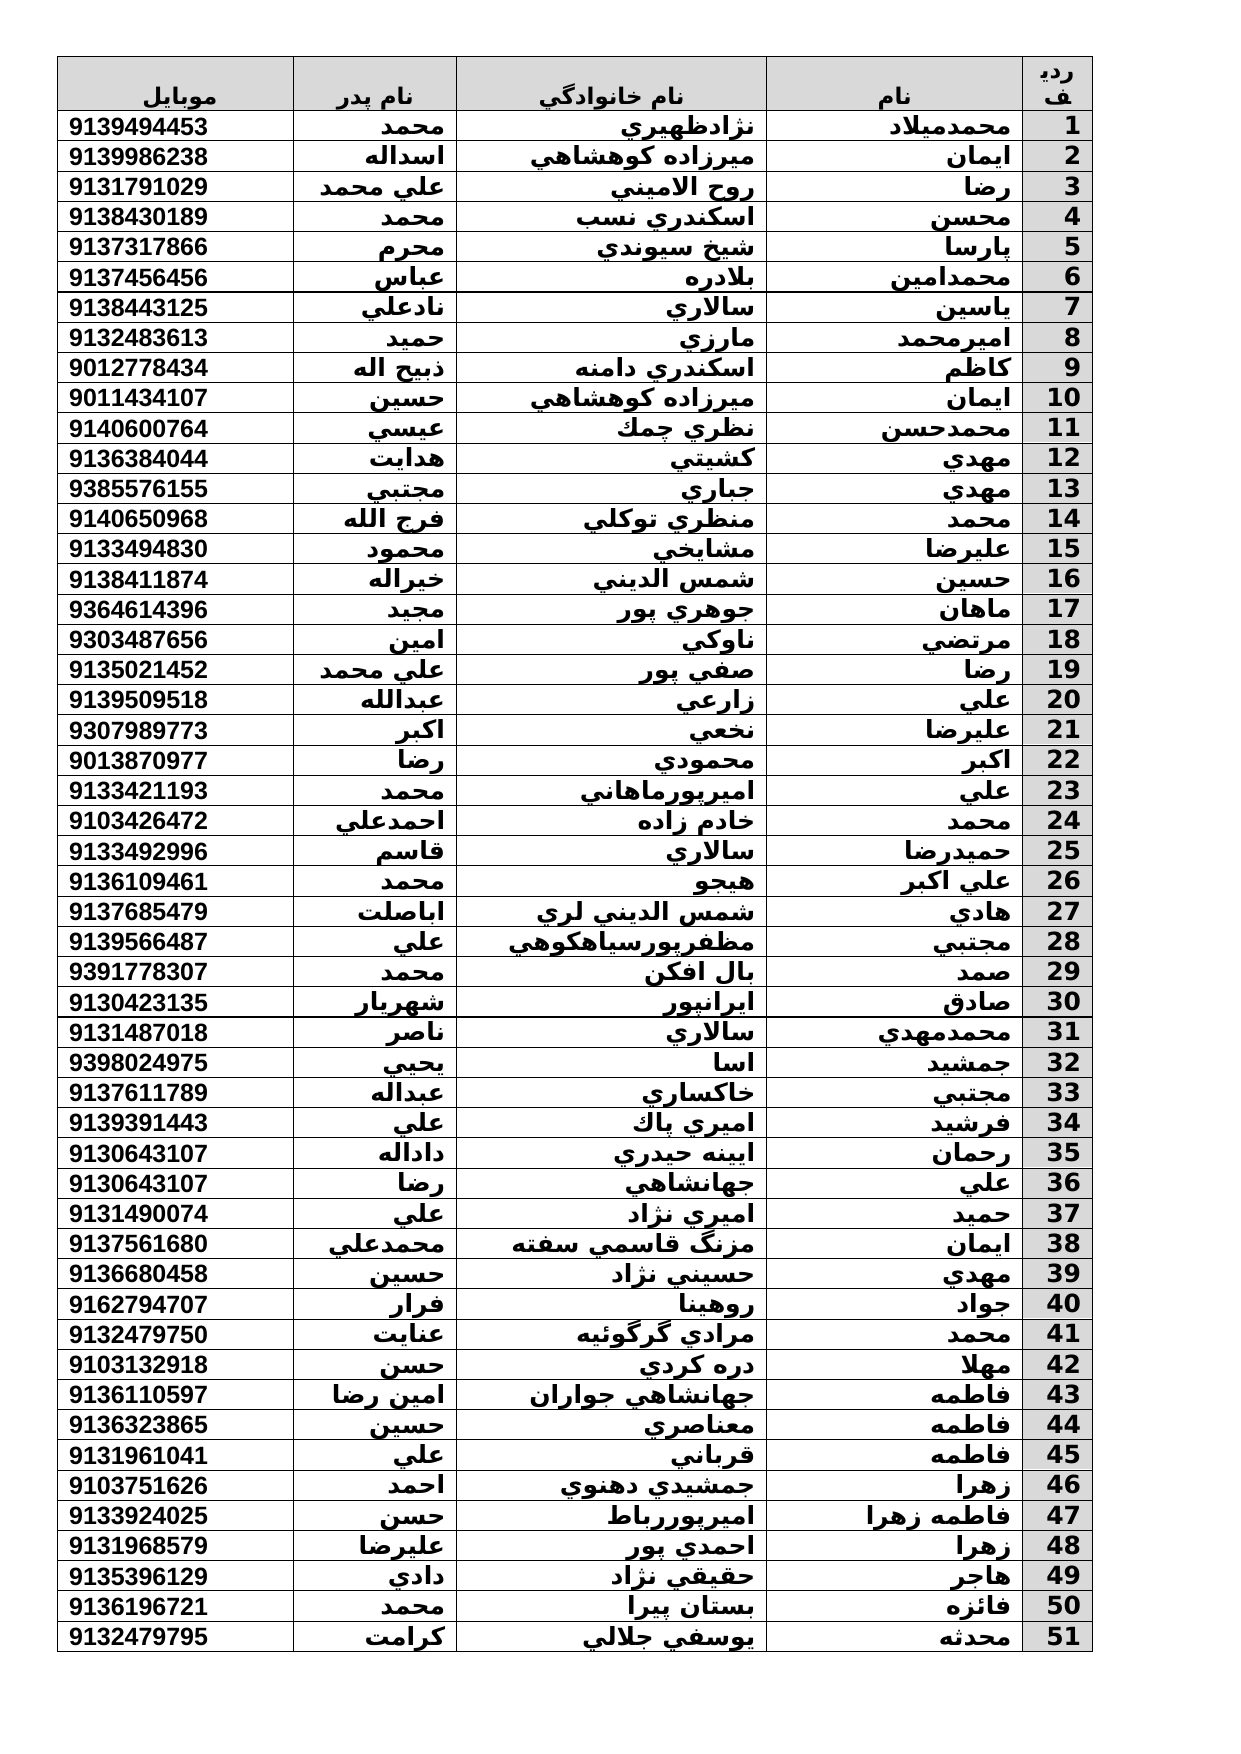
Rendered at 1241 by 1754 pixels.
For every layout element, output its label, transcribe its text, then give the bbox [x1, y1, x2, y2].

table_cell هادي [767, 897, 1022, 926]
table_cell 9103751626 [58, 1471, 293, 1500]
table_cell 42 [1023, 1350, 1092, 1379]
table_cell محدثه [767, 1622, 1022, 1651]
table_cell ايمان [767, 141, 1022, 171]
table_cell 9136680458 [58, 1259, 293, 1288]
table_cell 24 [1023, 806, 1092, 835]
table_cell سالاري [457, 836, 766, 865]
table_cell كشيتي [457, 444, 766, 473]
table_cell 4 [1023, 202, 1092, 231]
table_cell روهينا [457, 1289, 766, 1318]
table_header نام خانوادگي [457, 57, 766, 110]
table_cell 44 [1023, 1410, 1092, 1439]
table_cell محمد [767, 806, 1022, 835]
table_header نام [767, 57, 1022, 110]
table_header نام پدر [294, 57, 456, 110]
table_cell 9139986238 [58, 141, 293, 171]
table_cell 10 [1023, 383, 1092, 412]
table_cell هاجر [767, 1561, 1022, 1590]
table_cell 49 [1023, 1561, 1092, 1590]
table_cell علي محمد [294, 172, 456, 201]
table_cell فاطمه زهرا [767, 1501, 1022, 1530]
table_cell 9103132918 [58, 1350, 293, 1379]
table_cell 46 [1023, 1471, 1092, 1500]
table_cell 50 [1023, 1591, 1092, 1621]
table_cell عبدالله [294, 685, 456, 714]
table_cell ايمان [767, 1229, 1022, 1258]
table_cell اميرمحمد [767, 323, 1022, 352]
table_cell اباصلت [294, 897, 456, 926]
table_cell نژادظهيري [457, 111, 766, 140]
table_cell 5 [1023, 232, 1092, 261]
table_cell صفي پور [457, 655, 766, 684]
table_cell 28 [1023, 927, 1092, 956]
table_cell 38 [1023, 1229, 1092, 1258]
table_cell عليرضا [767, 715, 1022, 744]
table_cell 9135021452 [58, 655, 293, 684]
table_cell كرامت [294, 1622, 456, 1651]
table_cell رحمان [767, 1138, 1022, 1167]
table_cell مجتبي [294, 474, 456, 503]
table_cell 18 [1023, 625, 1092, 654]
table_cell يوسفي جلالي [457, 1622, 766, 1651]
table_cell جوهري پور [457, 595, 766, 624]
table_cell فائزه [767, 1591, 1022, 1621]
table_cell فاطمه [767, 1380, 1022, 1409]
table_cell 9132483613 [58, 323, 293, 352]
table_cell بال افكن [457, 957, 766, 986]
table_cell 41 [1023, 1320, 1092, 1349]
table_cell محمد [294, 776, 456, 805]
table_cell حسيني نژاد [457, 1259, 766, 1288]
table_cell ذبيح اله [294, 353, 456, 382]
table_cell 9139509518 [58, 685, 293, 714]
table_cell محمدعلي [294, 1229, 456, 1258]
table_cell مجتبي [767, 1078, 1022, 1107]
table_cell حسين [294, 1410, 456, 1439]
table_cell نادعلي [294, 293, 456, 322]
table_cell مرتضي [767, 625, 1022, 654]
table_cell 9162794707 [58, 1289, 293, 1318]
table_cell 26 [1023, 866, 1092, 896]
table_cell 8 [1023, 323, 1092, 352]
table_header موبايل [58, 57, 293, 110]
table_cell ميرزاده كوهشاهي [457, 383, 766, 412]
table_cell 9307989773 [58, 715, 293, 744]
table_cell نخعي [457, 715, 766, 744]
table_cell 7 [1023, 293, 1092, 322]
table_cell مرادي گرگوئيه [457, 1320, 766, 1349]
table_cell 48 [1023, 1531, 1092, 1560]
table_cell 9139494453 [58, 111, 293, 140]
table_cell شهريار [294, 987, 456, 1016]
table_cell سالاري [457, 293, 766, 322]
table_cell دره كردي [457, 1350, 766, 1379]
table_cell عليرضا [767, 534, 1022, 563]
table_cell 9011434107 [58, 383, 293, 412]
table_cell 2 [1023, 141, 1092, 171]
table_cell صمد [767, 957, 1022, 986]
table_cell اسا [457, 1048, 766, 1077]
table_cell 9364614396 [58, 595, 293, 624]
table_cell جمشيد [767, 1048, 1022, 1077]
table_cell شمس الديني [457, 564, 766, 593]
table_cell 9138430189 [58, 202, 293, 231]
table_cell 47 [1023, 1501, 1092, 1530]
table_cell 35 [1023, 1138, 1092, 1167]
table_cell حسين [767, 564, 1022, 593]
table_cell محمودي [457, 746, 766, 775]
table_cell 9130423135 [58, 987, 293, 1016]
table_cell رضا [294, 1169, 456, 1198]
table_cell ماهان [767, 595, 1022, 624]
table_cell محمود [294, 534, 456, 563]
table_cell 9138411874 [58, 564, 293, 593]
table_cell مزنگ قاسمي سفته [457, 1229, 766, 1258]
table_cell مهدي [767, 1259, 1022, 1288]
table_cell رضا [294, 746, 456, 775]
table_cell روح الاميني [457, 172, 766, 201]
table_cell 16 [1023, 564, 1092, 593]
table_cell 9131490074 [58, 1199, 293, 1228]
table_cell 6 [1023, 262, 1092, 291]
table_cell زارعي [457, 685, 766, 714]
table_cell 9132479750 [58, 1320, 293, 1349]
table_cell محمد [294, 957, 456, 986]
table_cell 9 [1023, 353, 1092, 382]
table_cell مهدي [767, 474, 1022, 503]
table_cell 17 [1023, 595, 1092, 624]
table_cell عباس [294, 262, 456, 291]
table_cell مجتبي [767, 927, 1022, 956]
table_cell علي اكبر [767, 866, 1022, 896]
table_cell اسكندري دامنه [457, 353, 766, 382]
table_cell حسين [294, 383, 456, 412]
table_cell محمد [294, 866, 456, 896]
table_cell علي [294, 1440, 456, 1469]
table_cell 12 [1023, 444, 1092, 473]
table_cell حميد [767, 1199, 1022, 1228]
table_cell ناصر [294, 1018, 456, 1047]
table_cell جباري [457, 474, 766, 503]
table_cell حسين [294, 1259, 456, 1288]
table_cell 30 [1023, 987, 1092, 1016]
table_cell 45 [1023, 1440, 1092, 1469]
table_cell جواد [767, 1289, 1022, 1318]
table_cell فرار [294, 1289, 456, 1318]
table_cell عنايت [294, 1320, 456, 1349]
table_cell مظفرپورسياهكوهي [457, 927, 766, 956]
table_cell حقيقي نژاد [457, 1561, 766, 1590]
table_cell 29 [1023, 957, 1092, 986]
table_cell مشايخي [457, 534, 766, 563]
table_cell عبداله [294, 1078, 456, 1107]
table_cell 9140650968 [58, 504, 293, 533]
table_cell ياسين [767, 293, 1022, 322]
table_cell محمد [294, 1591, 456, 1621]
table_cell علي [767, 776, 1022, 805]
table_cell اسكندري نسب [457, 202, 766, 231]
table_cell 39 [1023, 1259, 1092, 1288]
table_cell علي [767, 685, 1022, 714]
table_cell 15 [1023, 534, 1092, 563]
table_cell 36 [1023, 1169, 1092, 1198]
table_cell 9136384044 [58, 444, 293, 473]
table_cell حميد [294, 323, 456, 352]
table_cell محرم [294, 232, 456, 261]
table_cell رضا [767, 172, 1022, 201]
table_cell علي [294, 927, 456, 956]
table_cell ناوكي [457, 625, 766, 654]
table_cell 32 [1023, 1048, 1092, 1077]
table_cell بستان پيرا [457, 1591, 766, 1621]
table_cell خاكساري [457, 1078, 766, 1107]
table_cell ايينه حيدري [457, 1138, 766, 1167]
table_cell ايرانپور [457, 987, 766, 1016]
table_cell احمدعلي [294, 806, 456, 835]
table_cell اميرپورماهاني [457, 776, 766, 805]
table_cell حسن [294, 1350, 456, 1379]
table_cell 9137685479 [58, 897, 293, 926]
table_cell 9133421193 [58, 776, 293, 805]
table_cell 11 [1023, 413, 1092, 442]
table_cell سالاري [457, 1018, 766, 1047]
table_cell 9131961041 [58, 1440, 293, 1469]
table_cell مجيد [294, 595, 456, 624]
table_cell 43 [1023, 1380, 1092, 1409]
table_cell احمد [294, 1471, 456, 1500]
table_cell يحيي [294, 1048, 456, 1077]
table_cell 21 [1023, 715, 1092, 744]
table_cell بلادره [457, 262, 766, 291]
table_cell عليرضا [294, 1531, 456, 1560]
table_cell حميدرضا [767, 836, 1022, 865]
table_cell 19 [1023, 655, 1092, 684]
table_cell شمس الديني لري [457, 897, 766, 926]
table_cell 33 [1023, 1078, 1092, 1107]
table_cell ميرزاده كوهشاهي [457, 141, 766, 171]
table_cell رضا [767, 655, 1022, 684]
table_cell 23 [1023, 776, 1092, 805]
table_cell 9013870977 [58, 746, 293, 775]
table_cell فرشيد [767, 1108, 1022, 1137]
table_cell علي [294, 1199, 456, 1228]
table_cell دادي [294, 1561, 456, 1590]
table_cell محمدامين [767, 262, 1022, 291]
table_cell قرباني [457, 1440, 766, 1469]
table_cell 27 [1023, 897, 1092, 926]
table_cell 9137561680 [58, 1229, 293, 1258]
table_cell اكبر [767, 746, 1022, 775]
table_cell اكبر [294, 715, 456, 744]
table_cell صادق [767, 987, 1022, 1016]
table_cell جمشيدي دهنوي [457, 1471, 766, 1500]
table_cell مهلا [767, 1350, 1022, 1379]
table_cell 9139391443 [58, 1108, 293, 1137]
table_cell داداله [294, 1138, 456, 1167]
table_cell اميري پاك [457, 1108, 766, 1137]
table_cell 9133492996 [58, 836, 293, 865]
table_cell 9139566487 [58, 927, 293, 956]
table_cell فاطمه [767, 1440, 1022, 1469]
table_cell امين رضا [294, 1380, 456, 1409]
table_cell زهرا [767, 1531, 1022, 1560]
table_cell 9103426472 [58, 806, 293, 835]
table_cell اميرپوررباط [457, 1501, 766, 1530]
table_cell ايمان [767, 383, 1022, 412]
table_cell 9130643107 [58, 1138, 293, 1167]
table_cell 9132479795 [58, 1622, 293, 1651]
table_cell 9131791029 [58, 172, 293, 201]
table_cell 9133924025 [58, 1501, 293, 1530]
table_cell 9140600764 [58, 413, 293, 442]
table_cell محمدحسن [767, 413, 1022, 442]
table_cell 9385576155 [58, 474, 293, 503]
table_cell محمد [767, 504, 1022, 533]
table_cell 25 [1023, 836, 1092, 865]
table_cell 1 [1023, 111, 1092, 140]
table_cell كاظم [767, 353, 1022, 382]
table_cell احمدي پور [457, 1531, 766, 1560]
table_cell معناصري [457, 1410, 766, 1439]
table_cell 9012778434 [58, 353, 293, 382]
table_cell 37 [1023, 1199, 1092, 1228]
table_cell عيسي [294, 413, 456, 442]
table_cell 20 [1023, 685, 1092, 714]
table_cell 22 [1023, 746, 1092, 775]
table_cell فرج الله [294, 504, 456, 533]
table_cell 9136110597 [58, 1380, 293, 1409]
table_cell خادم زاده [457, 806, 766, 835]
table_cell محسن [767, 202, 1022, 231]
table_cell 9137456456 [58, 262, 293, 291]
table_cell 13 [1023, 474, 1092, 503]
table_cell اسداله [294, 141, 456, 171]
table_cell هيجو [457, 866, 766, 896]
table_cell 14 [1023, 504, 1092, 533]
table_cell محمد [767, 1320, 1022, 1349]
table_cell 3 [1023, 172, 1092, 201]
table_cell امين [294, 625, 456, 654]
table_cell 40 [1023, 1289, 1092, 1318]
table_cell اميري نژاد [457, 1199, 766, 1228]
table_cell مهدي [767, 444, 1022, 473]
table_cell 9137317866 [58, 232, 293, 261]
table_cell فاطمه [767, 1410, 1022, 1439]
table_cell محمدميلاد [767, 111, 1022, 140]
table_cell هدايت [294, 444, 456, 473]
table_cell علي محمد [294, 655, 456, 684]
table_cell 9133494830 [58, 534, 293, 563]
table_cell زهرا [767, 1471, 1022, 1500]
table_cell 9131968579 [58, 1531, 293, 1560]
table_cell علي [294, 1108, 456, 1137]
table_cell جهانشاهي [457, 1169, 766, 1198]
table_cell 51 [1023, 1622, 1092, 1651]
table_header رديف [1023, 57, 1092, 110]
table_cell محمد [294, 111, 456, 140]
table_cell 9135396129 [58, 1561, 293, 1590]
table_cell جهانشاهي جواران [457, 1380, 766, 1409]
table_cell 31 [1023, 1018, 1092, 1047]
table_cell 9136323865 [58, 1410, 293, 1439]
table_cell نظري چمك [457, 413, 766, 442]
table_cell 9398024975 [58, 1048, 293, 1077]
table_cell شيخ سيوندي [457, 232, 766, 261]
table_cell 9303487656 [58, 625, 293, 654]
table_cell محمدمهدي [767, 1018, 1022, 1047]
table_cell مارزي [457, 323, 766, 352]
table_cell محمد [294, 202, 456, 231]
table_cell 9137611789 [58, 1078, 293, 1107]
table_cell 9136109461 [58, 866, 293, 896]
table_cell 9138443125 [58, 293, 293, 322]
table_cell منظري توكلي [457, 504, 766, 533]
table_cell 9391778307 [58, 957, 293, 986]
table_cell علي [767, 1169, 1022, 1198]
table_cell 9130643107 [58, 1169, 293, 1198]
table_cell خيراله [294, 564, 456, 593]
table_cell 9136196721 [58, 1591, 293, 1621]
table_cell پارسا [767, 232, 1022, 261]
table_cell 9131487018 [58, 1018, 293, 1047]
table_cell قاسم [294, 836, 456, 865]
table_cell حسن [294, 1501, 456, 1530]
table_cell 34 [1023, 1108, 1092, 1137]
